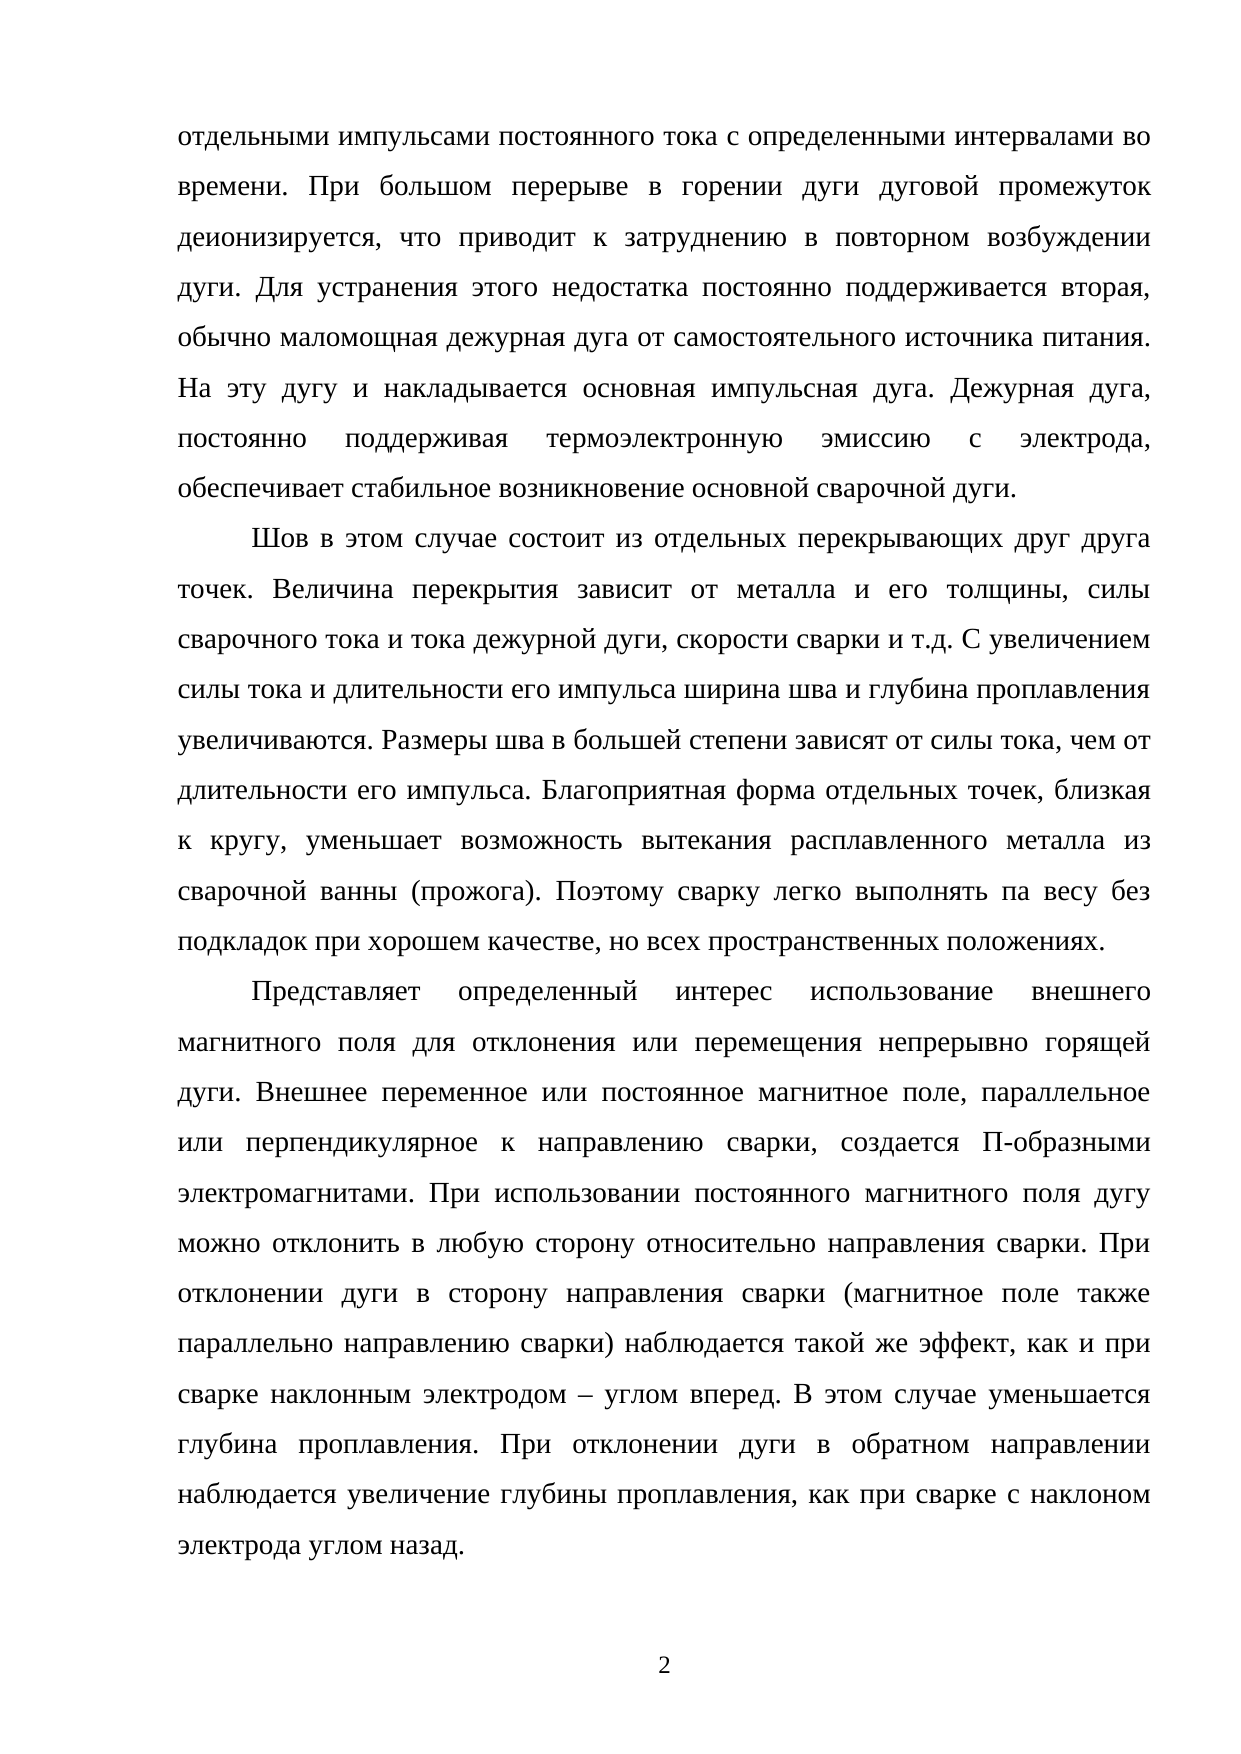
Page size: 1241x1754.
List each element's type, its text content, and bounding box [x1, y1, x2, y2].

text Шов в этом случае состоит из отдельных перекрывающих друг друга точек. Величина перекрытия зависит от металла и его толщины, силы сварочного тока и тока дежурной дуги, скорости сварки и т.д. С увеличением силы тока и длительности его импульса ширина шва и глубина проплавления увеличиваются. Размеры шва в большей степени зависят от силы тока, чем от длительности его импульса. Благоприятная форма отдельных точек, близкая к кругу, уменьшает возможность вытекания расплавленного металла из сварочной ванны (прожога). Поэтому сварку легко выполнять па весу без подкладок при хорошем качестве, но всех пространственных положениях. [177, 521, 1152, 957]
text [177, 118, 1152, 504]
text Представляет определенный интерес использование внешнего магнитного поля для отклонения или перемещения непрерывно горящей дуги. Внешнее переменное или постоянное магнитное поле, параллельное или перпендикулярное к направлению сварки, создается П-образными электромагнитами. При использовании постоянного магнитного поля дугу можно отклонить в любую сторону относительно направления сварки. При отклонении дуги в сторону направления сварки (магнитное поле также параллельно направлению сварки) наблюдается такой же эффект, как и при сварке наклонным электродом – углом вперед. В этом случае уменьшается глубина проплавления. При отклонении дуги в обратном направлении наблюдается увеличение глубины проплавления, как при сварке с наклоном электрода углом назад. [177, 973, 1152, 1560]
